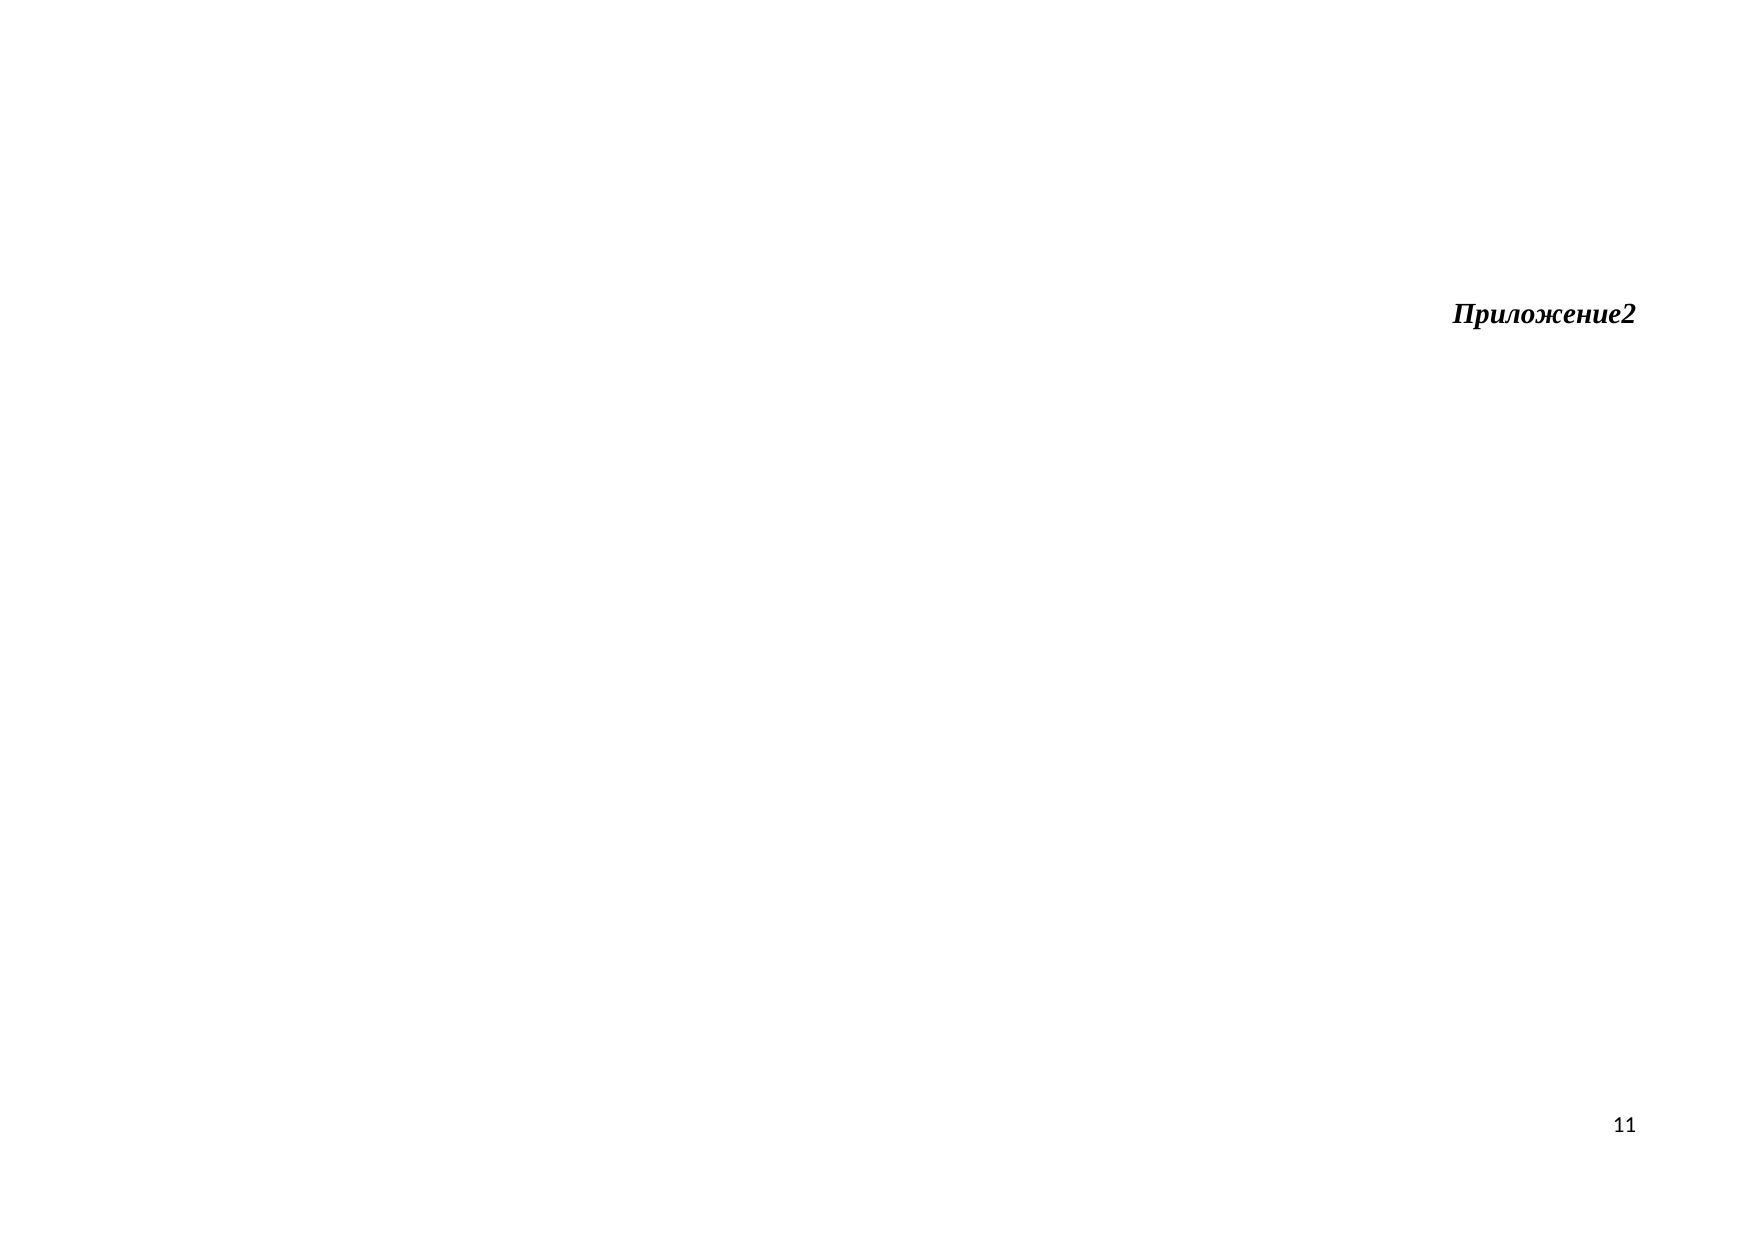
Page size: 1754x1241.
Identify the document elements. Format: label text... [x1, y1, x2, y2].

text Приложение2 [118, 296, 1636, 329]
